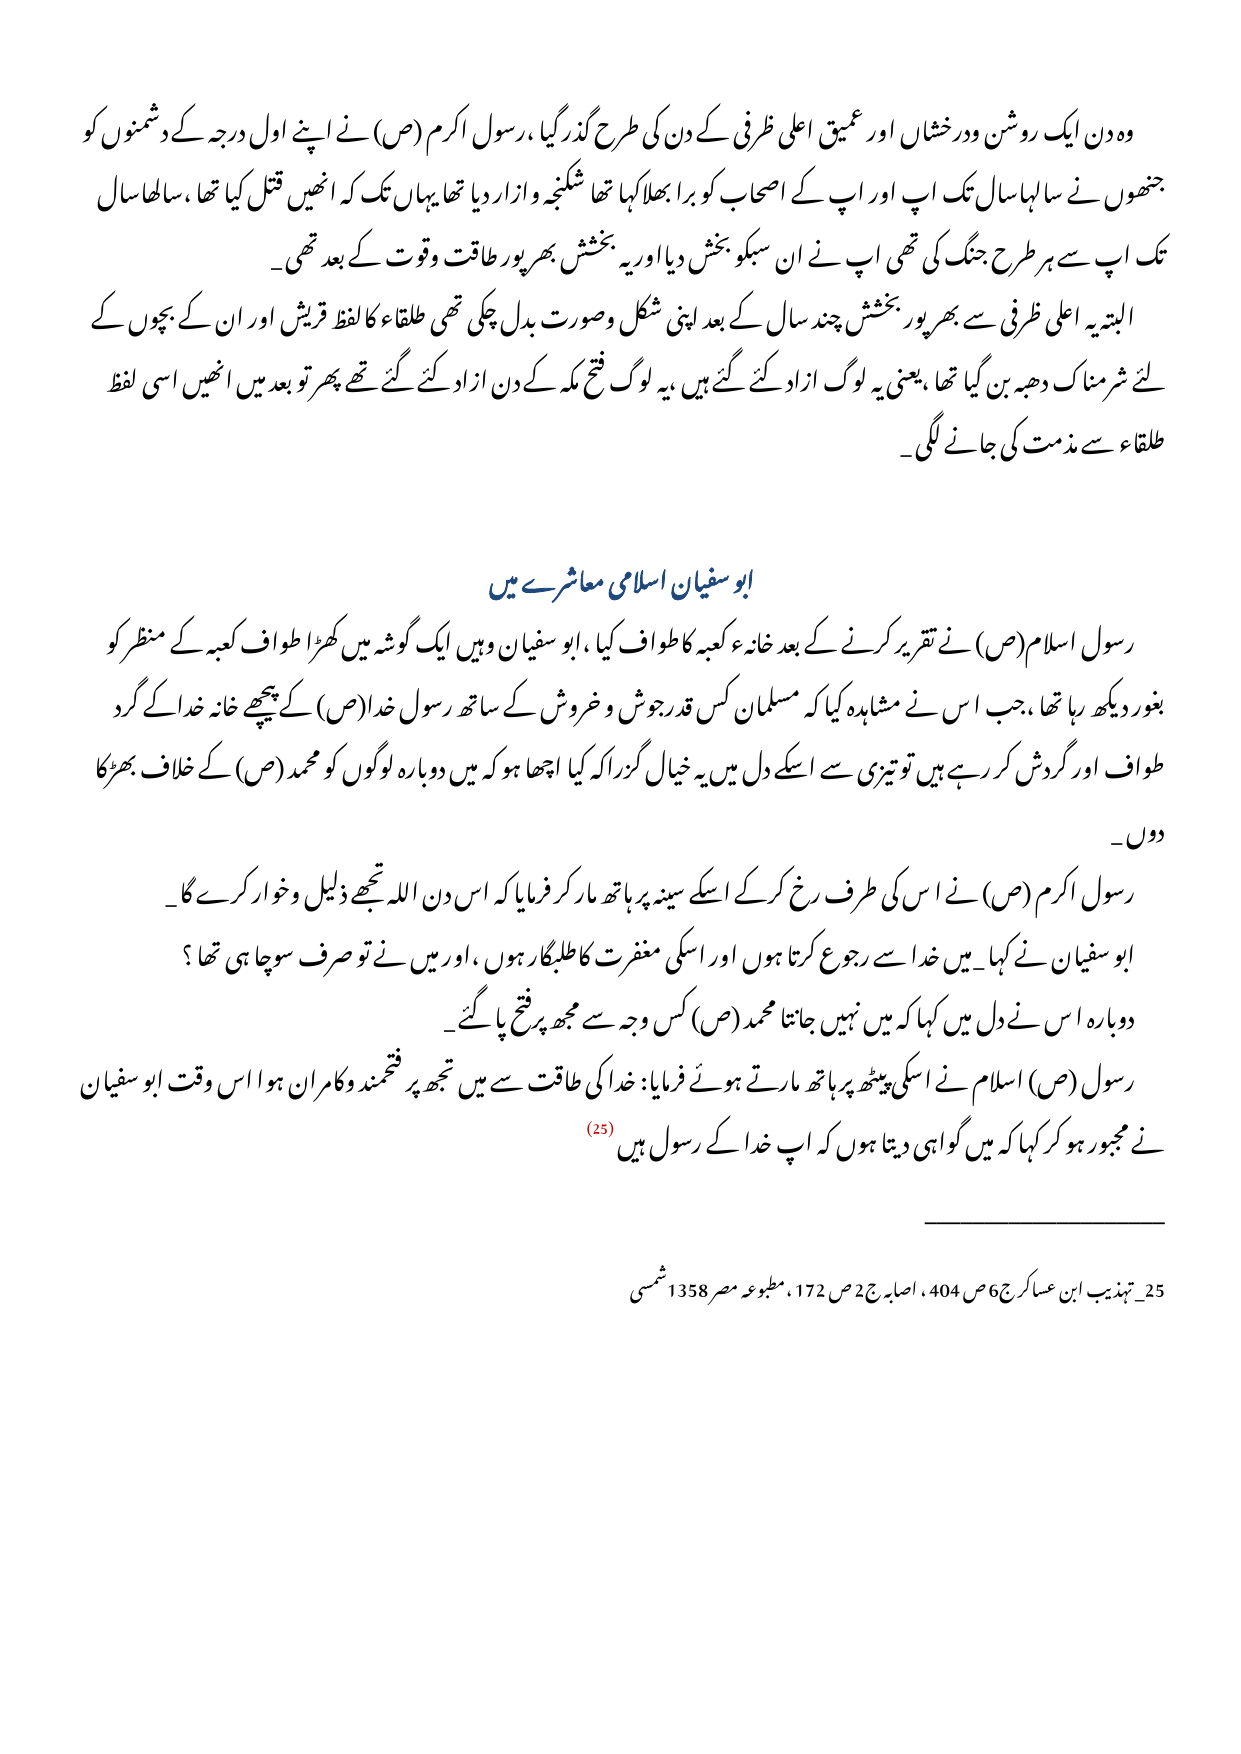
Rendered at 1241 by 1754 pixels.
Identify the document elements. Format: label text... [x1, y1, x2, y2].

text دوبارہ ا س نے دل ميں كہا كہ ميں نہيں جانتا محمد (ص) كس وجہ سے مجھ پرفتح پا گئے _ [75, 981, 1165, 1044]
subtitle ابو سفيان اسلامى معاشرے ميں [75, 544, 1165, 606]
text ابو سفيان نے كہا _ميں خدا سے رجوع كرتا ہوں اور اسكى مغفرت كاطلبگار ہوں ،اور ميں نے تو صرف سوچا ہى تھا ؟ [75, 919, 1165, 981]
text رسول اكرم (ص) نے ا س كى طرف رخ كركے اسكے سينہ پر ہاتھ مار كر فرمايا كہ اس دن اللہ تجھے ذليل وخوار كرے گا _ [75, 856, 1165, 919]
text ____________________ [75, 1169, 1165, 1236]
text رسول (ص) اسلام نے اسكى پيٹھ پر ہاتھ مارتے ہوئے فرمايا: خدا كى طاقت سے ميں تجھ پر فتحمند وكامران ہوا اس وقت ابو سفيان نے مجبور ہو كر كہا كہ ميں گواہى ديتا ہوں كہ اپ خدا كے رسول ہيں (25) [75, 1044, 1165, 1169]
text وہ دن ايك روشن ودرخشاں اور عميق اعلى ظرفى كے دن كى طرح گذر گيا ،رسول اكرم (ص) نے اپنے اول درجہ كے دشمنوں كو جنھوں نے سالہاسال تك اپ اور اپ كے اصحاب كو برا بھلاكہا تھا شكنجہ وازار ديا تھا يہاں تك كہ انھيں قتل كيا تھا ،سالھاسال تك اپ سے ہر طرح جنگ كى تھى اپ نے ان سبكو بخش ديااور يہ بخشش بھر پور طاقت وقوت كے بعد تھى _ [75, 94, 1165, 281]
text رسول اسلام(ص) نے تقرير كرنے كے بعد خانہء كعبہ كاطواف كيا ،ابو سفيان وہيں ايك گوشہ ميں كھڑا طواف كعبہ كے منظر كو بغور ديكھ رہا تھا ،جب ا س نے مشاہدہ كيا كہ مسلمان كس قدرجوش و خروش كے ساتھ رسول خدا(ص) كے پيچھے خانہ خداكے گرد طواف اور گردش كر رہے ہيں تو تيزى سے اسكے دل ميں يہ خيال گزراكہ كيا اچھا ہو كہ ميں دوبارہ لوگوں كو محمد (ص) كے خلاف بھڑكا دوں _ [75, 606, 1165, 856]
text 25_ تہذيب ابن عساكر ج6 ص 404 ، اصابہ ج2 ص 172 ،مطبوعہ مصر 1358شمسى [75, 1261, 1165, 1308]
text البتہ يہ اعلى ظرفى سے بھر پور بخشش چند سال كے بعد اپنى شكل وصورت بدل چكى تھى طلقاء كالفظ قريش اور ان كے بچوں كے لئے شرمناك دھبہ بن گيا تھا ،يعنى يہ لوگ ازاد كئے گئے ہيں ،يہ لوگ فتح مكہ كے دن ازاد كئے گئے تھے پھر تو بعد ميں انھيں اسى لفظ طلقاء سے مذمت كى جانے لگى _ [75, 281, 1165, 469]
